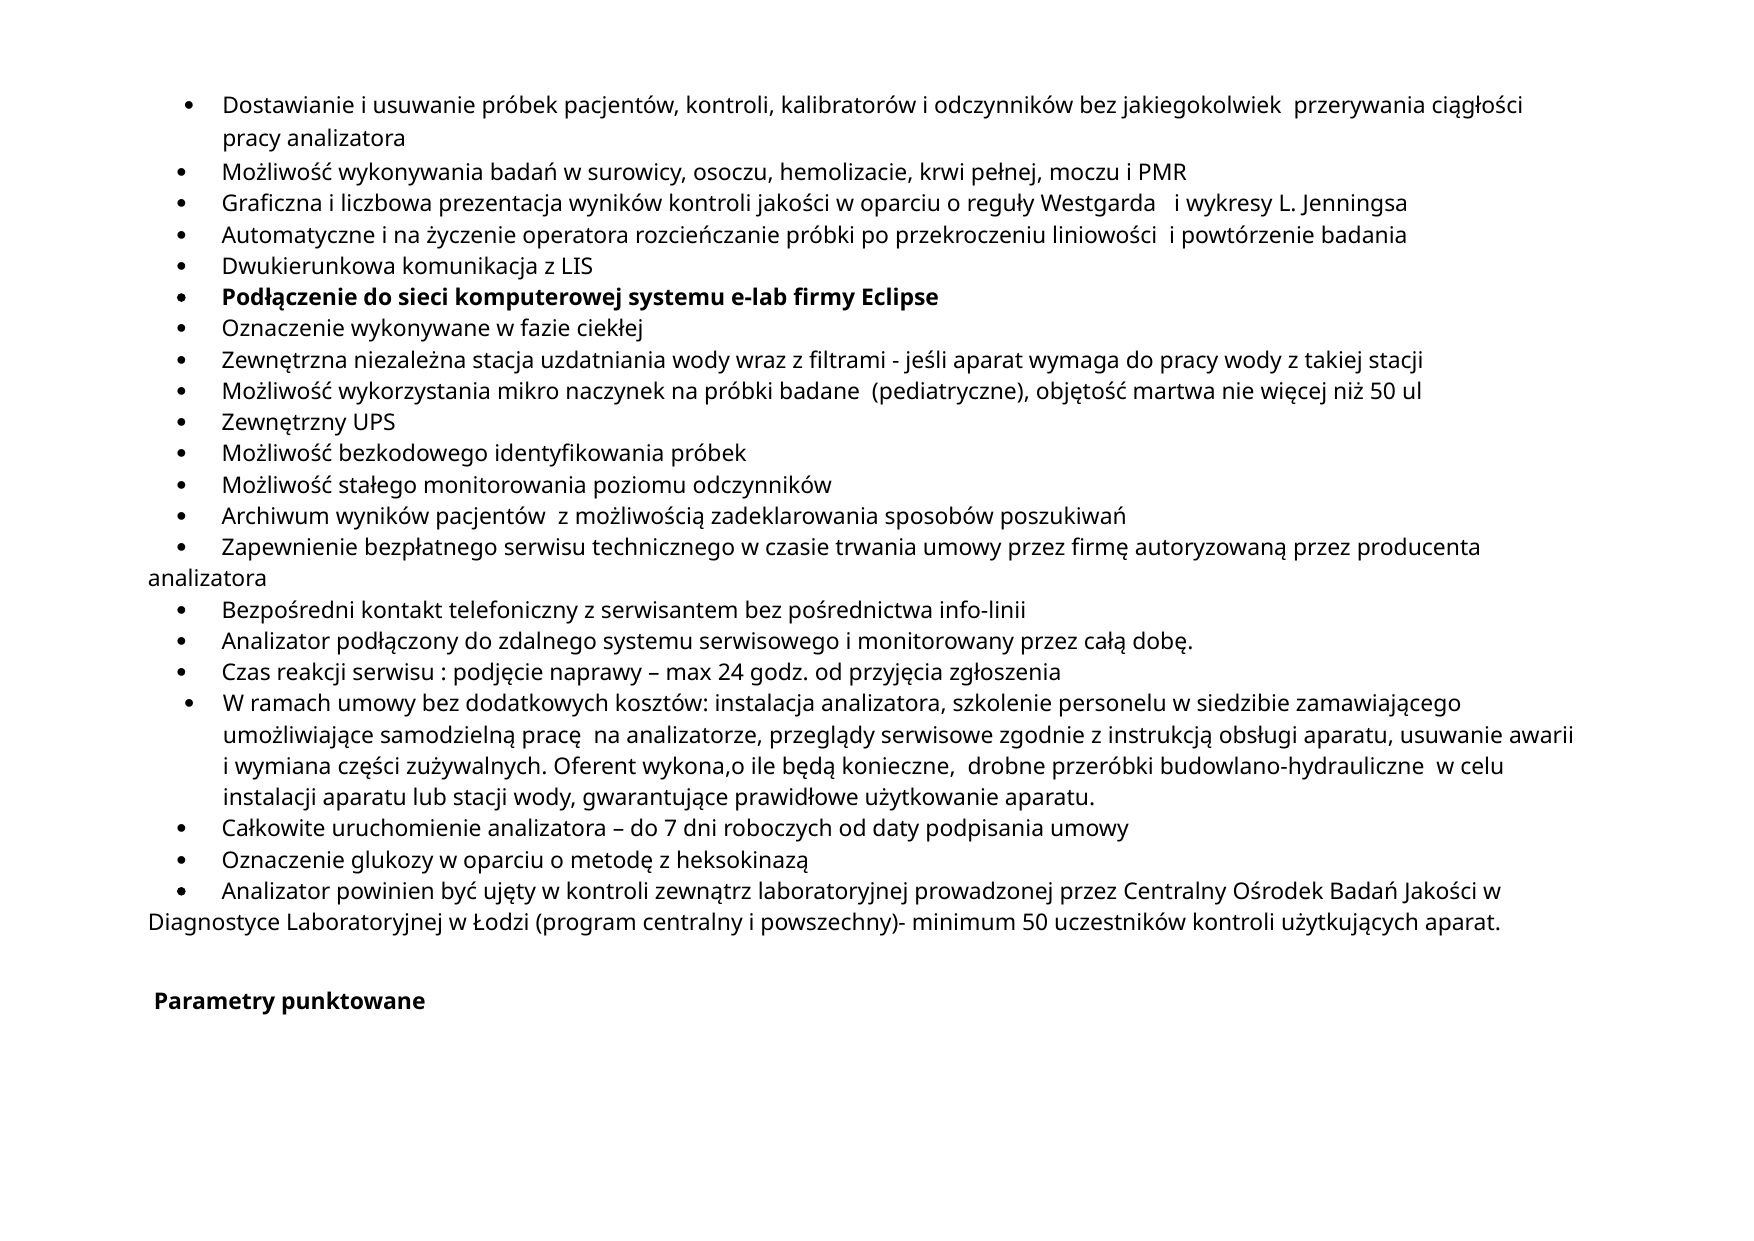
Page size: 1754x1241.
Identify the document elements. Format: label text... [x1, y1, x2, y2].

text Parametry punktowane [148, 985, 1580, 1017]
list Podłączenie do sieci komputerowej systemu e-lab firmy Eclipse [148, 281, 1580, 312]
list Archiwum wyników pacjentów z możliwością zadeklarowania sposobów poszukiwań [148, 500, 1580, 531]
list W ramach umowy bez dodatkowych kosztów: instalacja analizatora, szkolenie personelu w siedzibie zamawiającego umożliwiające samodzielną pracę na analizatorze, przeglądy serwisowe zgodnie z instrukcją obsługi aparatu, usuwanie awarii i wymiana części zużywalnych. Oferent wykona,o ile będą konieczne, drobne przeróbki budowlano-hydrauliczne w celu instalacji aparatu lub stacji wody, gwarantujące prawidłowe użytkowanie aparatu. [185, 687, 1580, 812]
list Automatyczne i na życzenie operatora rozcieńczanie próbki po przekroczeniu liniowości i powtórzenie badania [148, 219, 1580, 250]
list Możliwość wykorzystania mikro naczynek na próbki badane (pediatryczne), objętość martwa nie więcej niż 50 ul [148, 375, 1580, 406]
list Możliwość wykonywania badań w surowicy, osoczu, hemolizacie, krwi pełnej, moczu i PMR [148, 156, 1580, 187]
list Zapewnienie bezpłatnego serwisu technicznego w czasie trwania umowy przez firmę autoryzowaną przez producenta analizatora [148, 531, 1580, 594]
list Analizator podłączony do zdalnego systemu serwisowego i monitorowany przez całą dobę. [148, 625, 1580, 656]
list Graficzna i liczbowa prezentacja wyników kontroli jakości w oparciu o reguły Westgarda i wykresy L. Jenningsa [148, 187, 1580, 219]
list Bezpośredni kontakt telefoniczny z serwisantem bez pośrednictwa info-linii [148, 594, 1580, 625]
list Możliwość stałego monitorowania poziomu odczynników [148, 469, 1580, 500]
list Czas reakcji serwisu : podjęcie naprawy – max 24 godz. od przyjęcia zgłoszenia [148, 656, 1580, 687]
list Zewnętrzna niezależna stacja uzdatniania wody wraz z filtrami - jeśli aparat wymaga do pracy wody z takiej stacji [148, 344, 1580, 375]
list Analizator powinien być ujęty w kontroli zewnątrz laboratoryjnej prowadzonej przez Centralny Ośrodek Badań Jakości w Diagnostyce Laboratoryjnej w Łodzi (program centralny i powszechny)- minimum 50 uczestników kontroli użytkujących aparat. [148, 875, 1580, 937]
list Zewnętrzny UPS [148, 406, 1580, 437]
list Dwukierunkowa komunikacja z LIS [148, 250, 1580, 281]
list Oznaczenie glukozy w oparciu o metodę z heksokinazą [148, 844, 1580, 875]
list Całkowite uruchomienie analizatora – do 7 dni roboczych od daty podpisania umowy [148, 812, 1580, 844]
list Możliwość bezkodowego identyfikowania próbek [148, 437, 1580, 469]
list Dostawianie i usuwanie próbek pacjentów, kontroli, kalibratorów i odczynników bez jakiegokolwiek przerywania ciągłości pracy analizatora [185, 89, 1580, 154]
list Oznaczenie wykonywane w fazie ciekłej [148, 312, 1580, 344]
